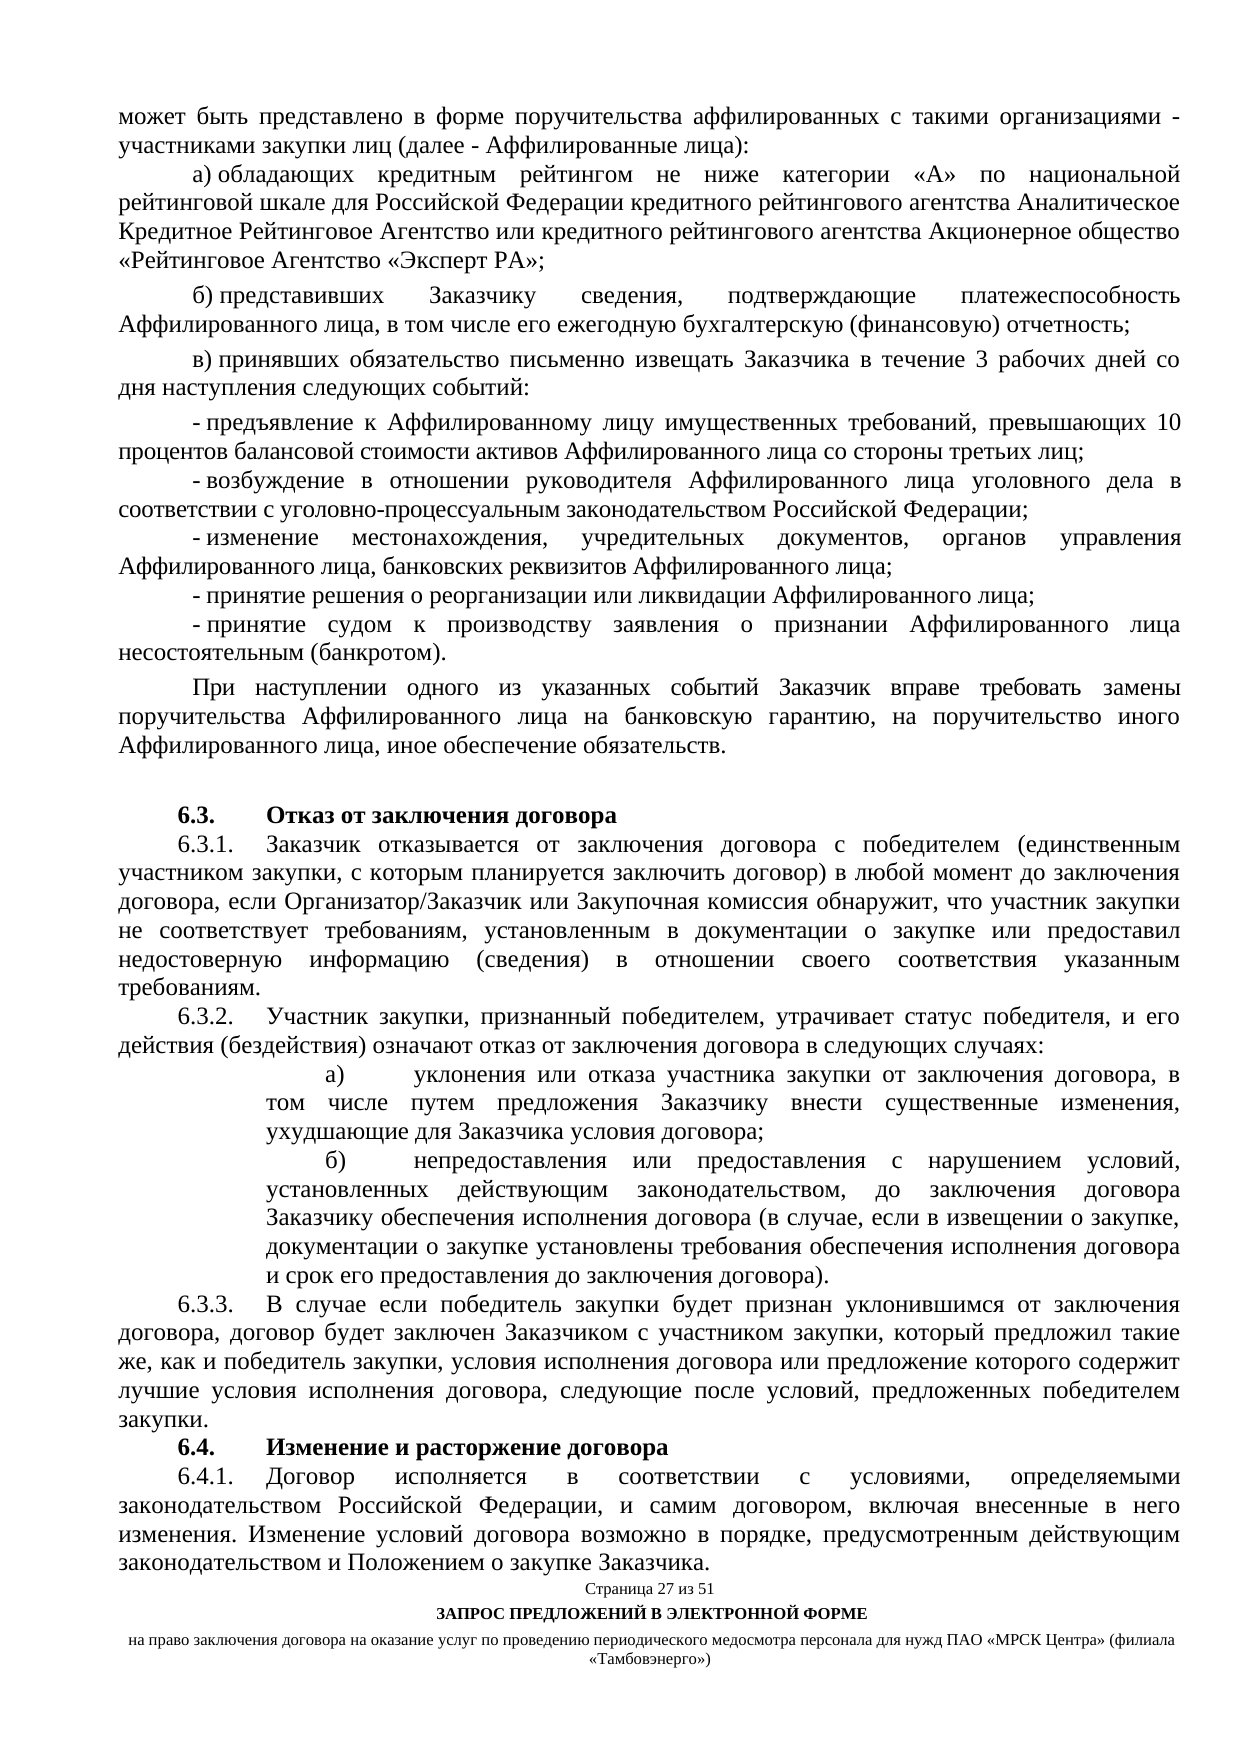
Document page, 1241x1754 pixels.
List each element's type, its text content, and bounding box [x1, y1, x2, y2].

text - принятие судом к производству заявления о признании Аффилированного лица несостоятельным (банкротом). [118, 609, 1181, 666]
subtitle В случае если победитель закупки будет признан уклонившимся от заключения договора, договор будет заключен Заказчиком с участником закупки, который предложил такие же, как и победитель закупки, условия исполнения договора или предложение которого содержит лучшие условия исполнения договора, следующие после условий, предложенных победителем закупки. [118, 1289, 1181, 1432]
text б) представивших Заказчику сведения, подтверждающие платежеспособность Аффилированного лица, в том числе его ежегодную бухгалтерскую (финансовую) отчетность; [118, 280, 1181, 337]
text При наступлении одного из указанных событий Заказчик вправе требовать замены поручительства Аффилированного лица на банковскую гарантию, на поручительство иного Аффилированного лица, иное обеспечение обязательств. [118, 672, 1181, 759]
subtitle уклонения или отказа участника закупки от заключения договора, в том числе путем предложения Заказчику внести существенные изменения, ухудшающие для Заказчика условия договора; [266, 1059, 1181, 1145]
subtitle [118, 101, 1181, 159]
subtitle Заказчик отказывается от заключения договора с победителем (единственным участником закупки, с которым планируется заключить договор) в любой момент до заключения договора, если Организатор/Заказчик или Закупочная комиссия обнаружит, что участник закупки не соответствует требованиям, установленным в документации о закупке или предоставил недостоверную информацию (сведения) в отношении своего соответствия указанным требованиям. [118, 829, 1181, 1001]
text а) обладающих кредитным рейтингом не ниже категории «А» по национальной рейтинговой шкале для Российской Федерации кредитного рейтингового агентства Аналитическое Кредитное Рейтинговое Агентство или кредитного рейтингового агентства Акционерное общество «Рейтинговое Агентство «Эксперт РА»; [118, 159, 1181, 274]
list изменение местонахождения, учредительных документов, органов управления Аффилированного лица, банковских реквизитов Аффилированного лица; [118, 522, 1181, 580]
subtitle Договор исполняется в соответствии с условиями, определяемыми законодательством Российской Федерации, и самим договором, включая внесенные в него изменения. Изменение условий договора возможно в порядке, предусмотренным действующим законодательством и Положением о закупке Заказчика. [118, 1461, 1181, 1576]
subtitle Участник закупки, признанный победителем, утрачивает статус победителя, и его действия (бездействия) означают отказ от заключения договора в следующих случаях: [118, 1001, 1181, 1059]
text в) принявших обязательство письменно извещать Заказчика в течение 3 рабочих дней со дня наступления следующих событий: [118, 344, 1181, 401]
subtitle непредоставления или предоставления с нарушением условий, установленных действующим законодательством, до заключения договора Заказчику обеспечения исполнения договора (в случае, если в извещении о закупке, документации о закупке установлены требования обеспечения исполнения договора и срок его предоставления до заключения договора). [266, 1145, 1181, 1289]
subtitle Отказ от заключения договора [118, 800, 1181, 829]
list принятие решения о реорганизации или ликвидации Аффилированного лица; [118, 580, 1181, 609]
subtitle Изменение и расторжение договора [118, 1432, 1181, 1461]
list возбуждение в отношении руководителя Аффилированного лица уголовного дела в соответствии с уголовно-процессуальным законодательством Российской Федерации; [118, 465, 1181, 522]
list предъявление к Аффилированному лицу имущественных требований, превышающих 10 процентов балансовой стоимости активов Аффилированного лица со стороны третьих лиц; [118, 407, 1181, 465]
